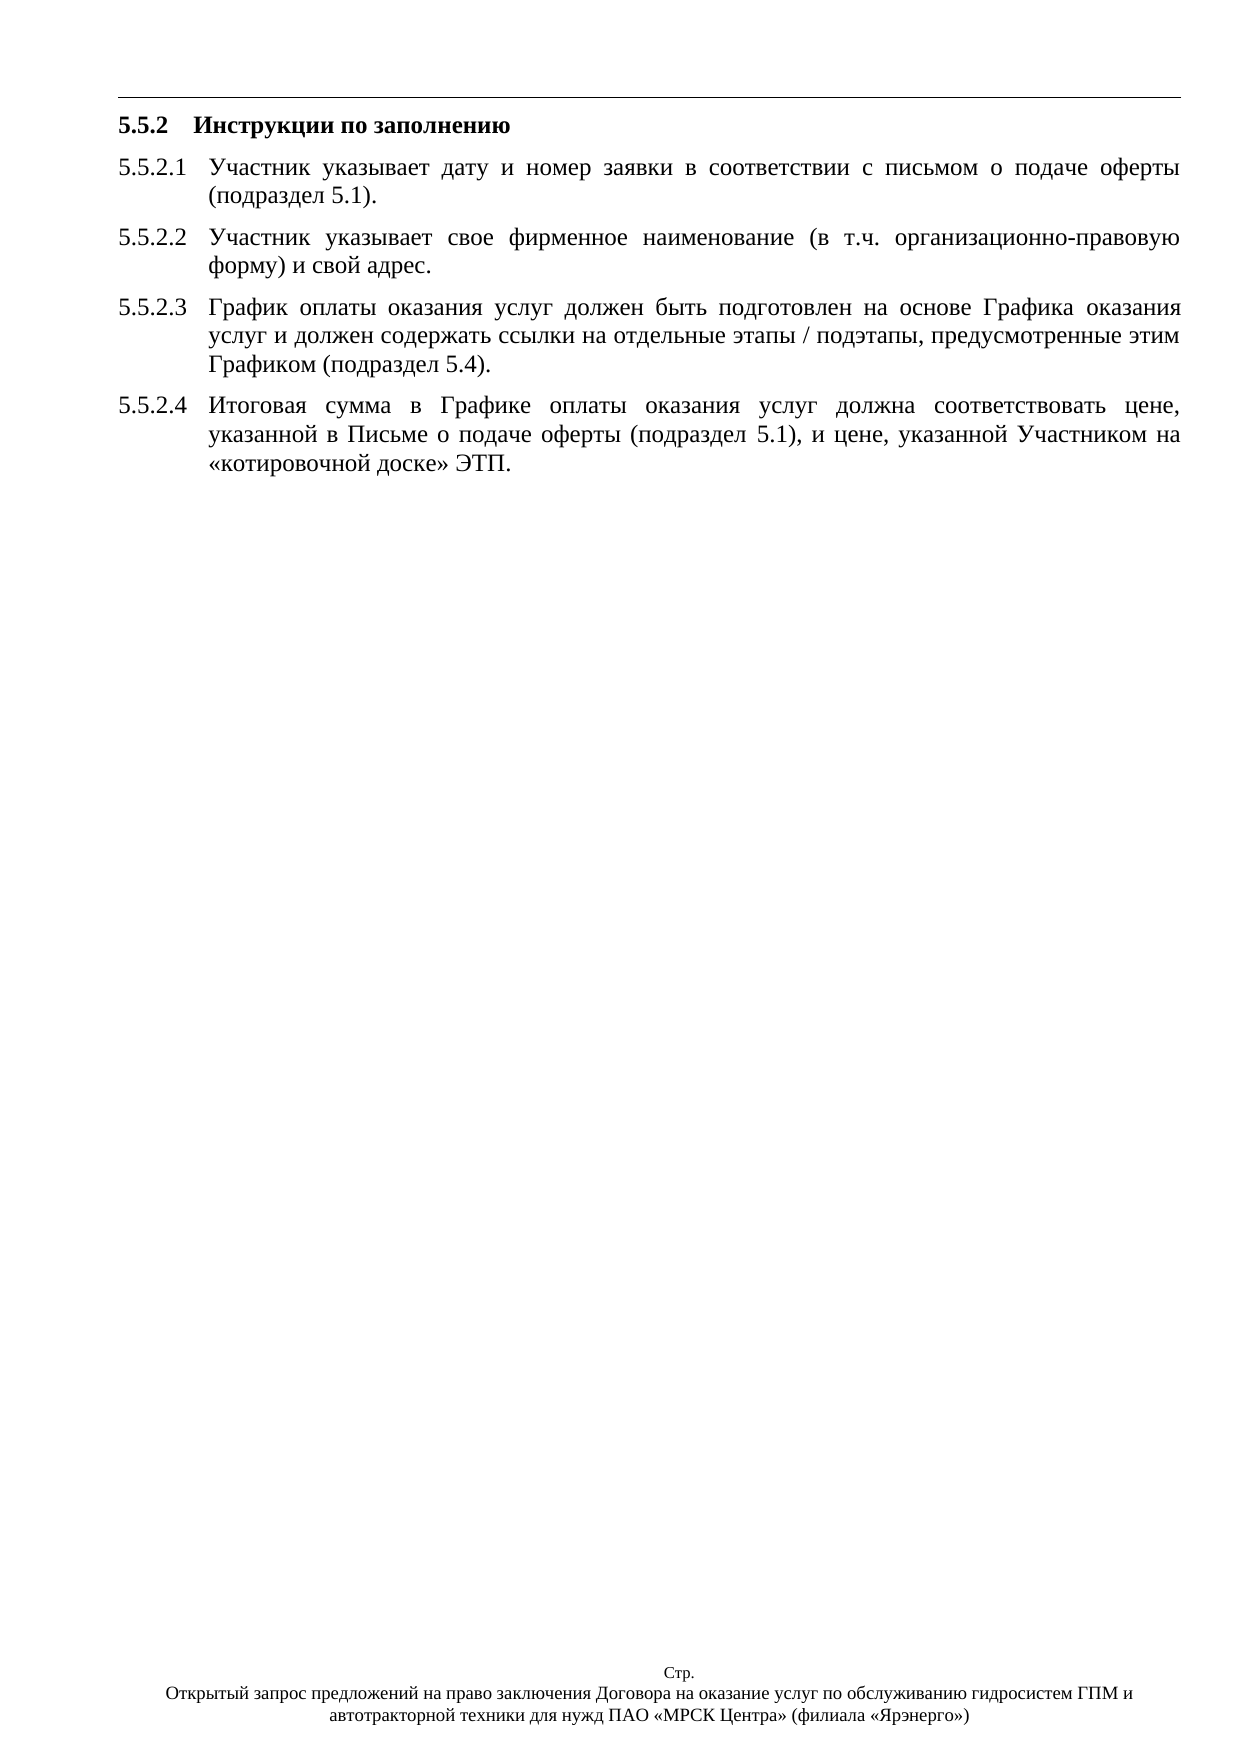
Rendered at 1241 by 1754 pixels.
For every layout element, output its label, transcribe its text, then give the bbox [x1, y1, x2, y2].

list Итоговая сумма в Графике оплаты оказания услуг должна соответствовать цене, указанной в Письме о подаче оферты (подраздел 5.1), и цене, указанной Участником на «котировочной доске» ЭТП. [118, 391, 1181, 477]
subtitle Инструкции по заполнению [118, 111, 1181, 139]
list Участник указывает свое фирменное наименование (в т.ч. организационно-правовую форму) и свой адрес. [118, 222, 1181, 279]
list График оплаты оказания услуг должен быть подготовлен на основе Графика оказания услуг и должен содержать ссылки на отдельные этапы / подэтапы, предусмотренные этим Графиком (подраздел 5.4). [118, 292, 1181, 378]
list Участник указывает дату и номер заявки в соответствии с письмом о подаче оферты (подраздел 5.1). [118, 152, 1181, 209]
